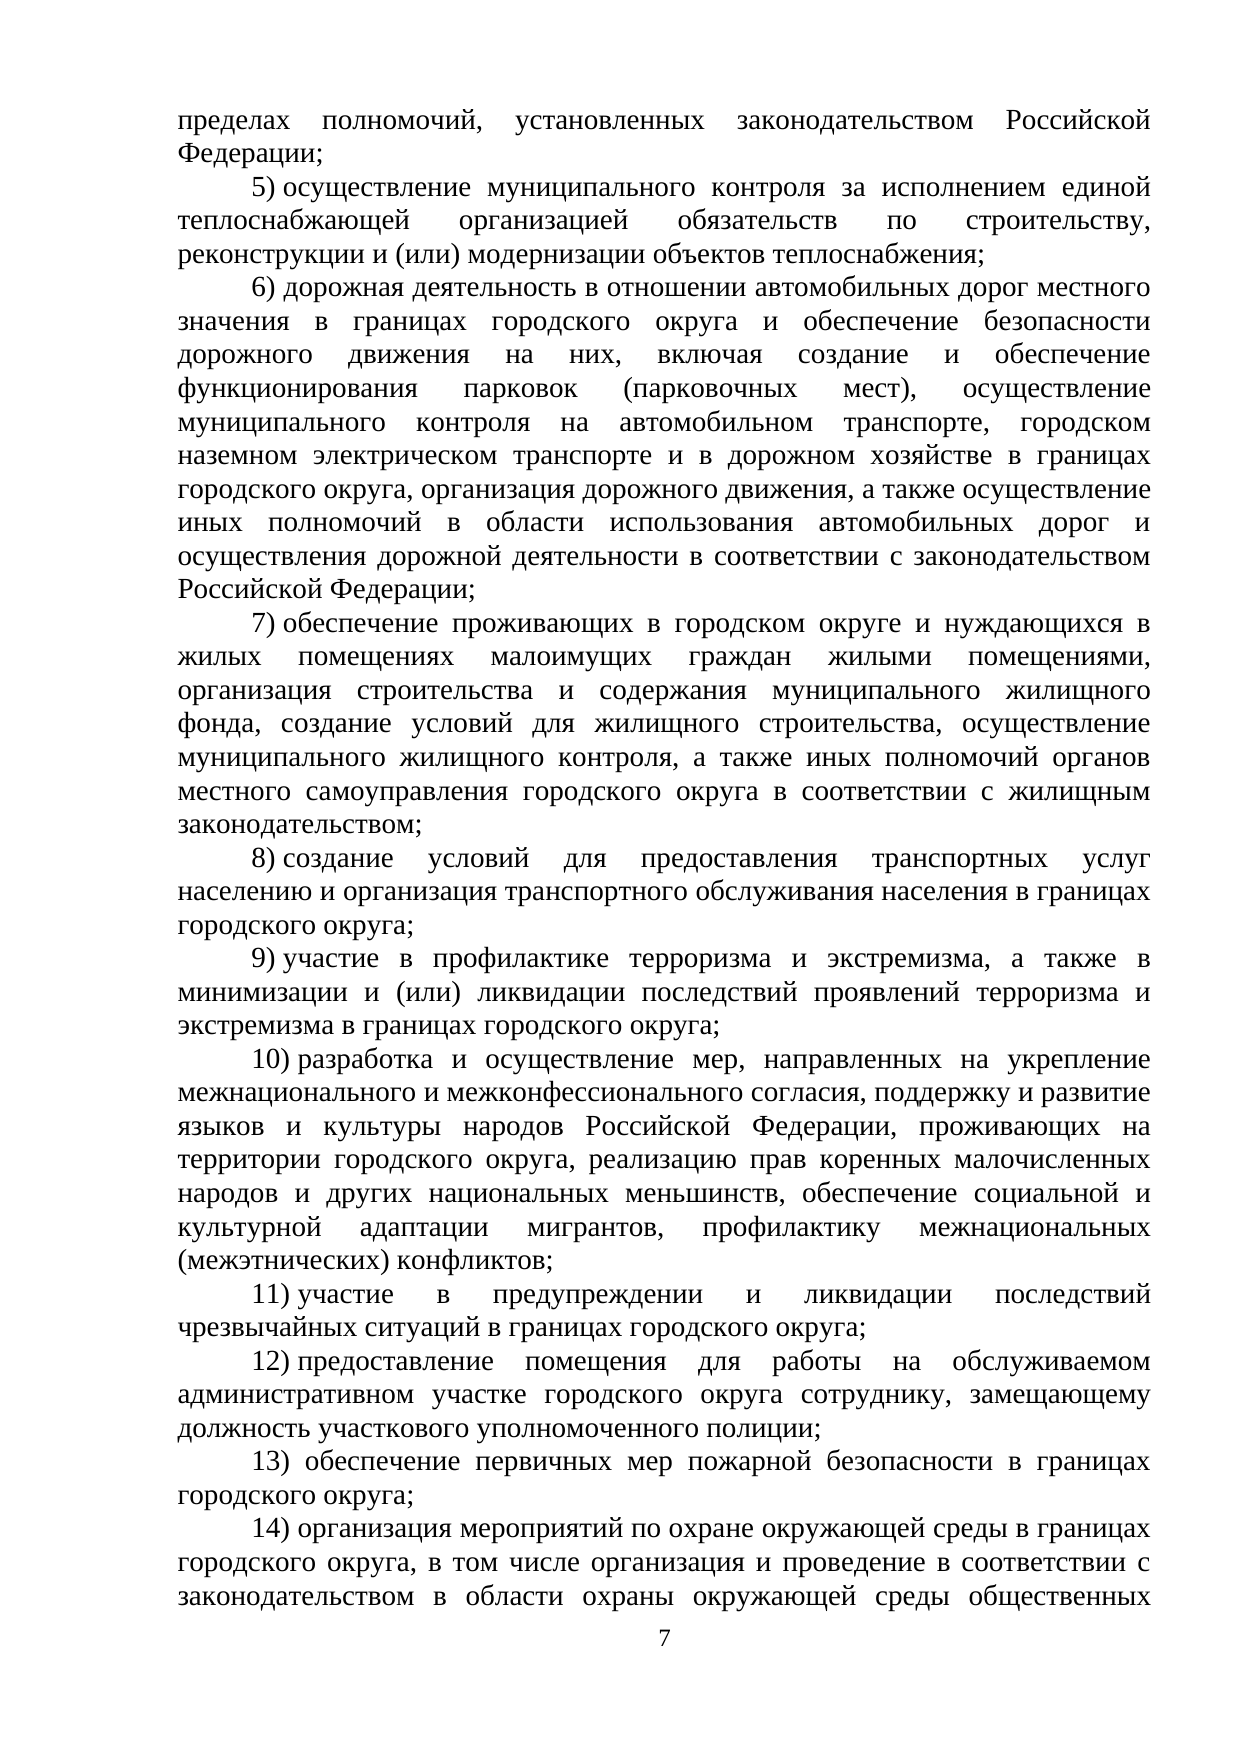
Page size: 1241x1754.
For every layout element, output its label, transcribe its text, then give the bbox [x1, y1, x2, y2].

list 10) разработка и осуществление мер, направленных на укрепление межнационального и межконфессионального согласия, поддержку и развитие языков и культуры народов Российской Федерации, проживающих на территории городского округа, реализацию прав коренных малочисленных народов и других национальных меньшинств, обеспечение социальной и культурной адаптации мигрантов, профилактику межнациональных (межэтнических) конфликтов; [177, 1041, 1152, 1276]
list 6) дорожная деятельность в отношении автомобильных дорог местного значения в границах городского округа и обеспечение безопасности дорожного движения на них, включая создание и обеспечение функционирования парковок (парковочных мест), осуществление муниципального контроля на автомобильном транспорте, городском наземном электрическом транспорте и в дорожном хозяйстве в границах городского округа, организация дорожного движения, а также осуществление иных полномочий в области использования автомобильных дорог и осуществления дорожной деятельности в соответствии с законодательством Российской Федерации; [177, 269, 1152, 605]
list 7) обеспечение проживающих в городском округе и нуждающихся в жилых помещениях малоимущих граждан жилыми помещениями, организация строительства и содержания муниципального жилищного фонда, создание условий для жилищного строительства, осуществление муниципального жилищного контроля, а также иных полномочий органов местного самоуправления городского округа в соответствии с жилищным законодательством; [177, 605, 1152, 840]
list 13) обеспечение первичных мер пожарной безопасности в границах городского округа; [177, 1443, 1152, 1511]
list 12) предоставление помещения для работы на обслуживаемом административном участке городского округа сотруднику, замещающему должность участкового уполномоченного полиции; [177, 1343, 1152, 1443]
list 5) осуществление муниципального контроля за исполнением единой теплоснабжающей организацией обязательств по строительству, реконструкции и (или) модернизации объектов теплоснабжения; [177, 169, 1152, 269]
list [177, 102, 1152, 169]
list 8) создание условий для предоставления транспортных услуг населению и организация транспортного обслуживания населения в границах городского округа; [177, 840, 1152, 940]
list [177, 1511, 1152, 1611]
list 11) участие в предупреждении и ликвидации последствий чрезвычайных ситуаций в границах городского округа; [177, 1276, 1152, 1343]
list 9) участие в профилактике терроризма и экстремизма, а также в минимизации и (или) ликвидации последствий проявлений терроризма и экстремизма в границах городского округа; [177, 940, 1152, 1041]
